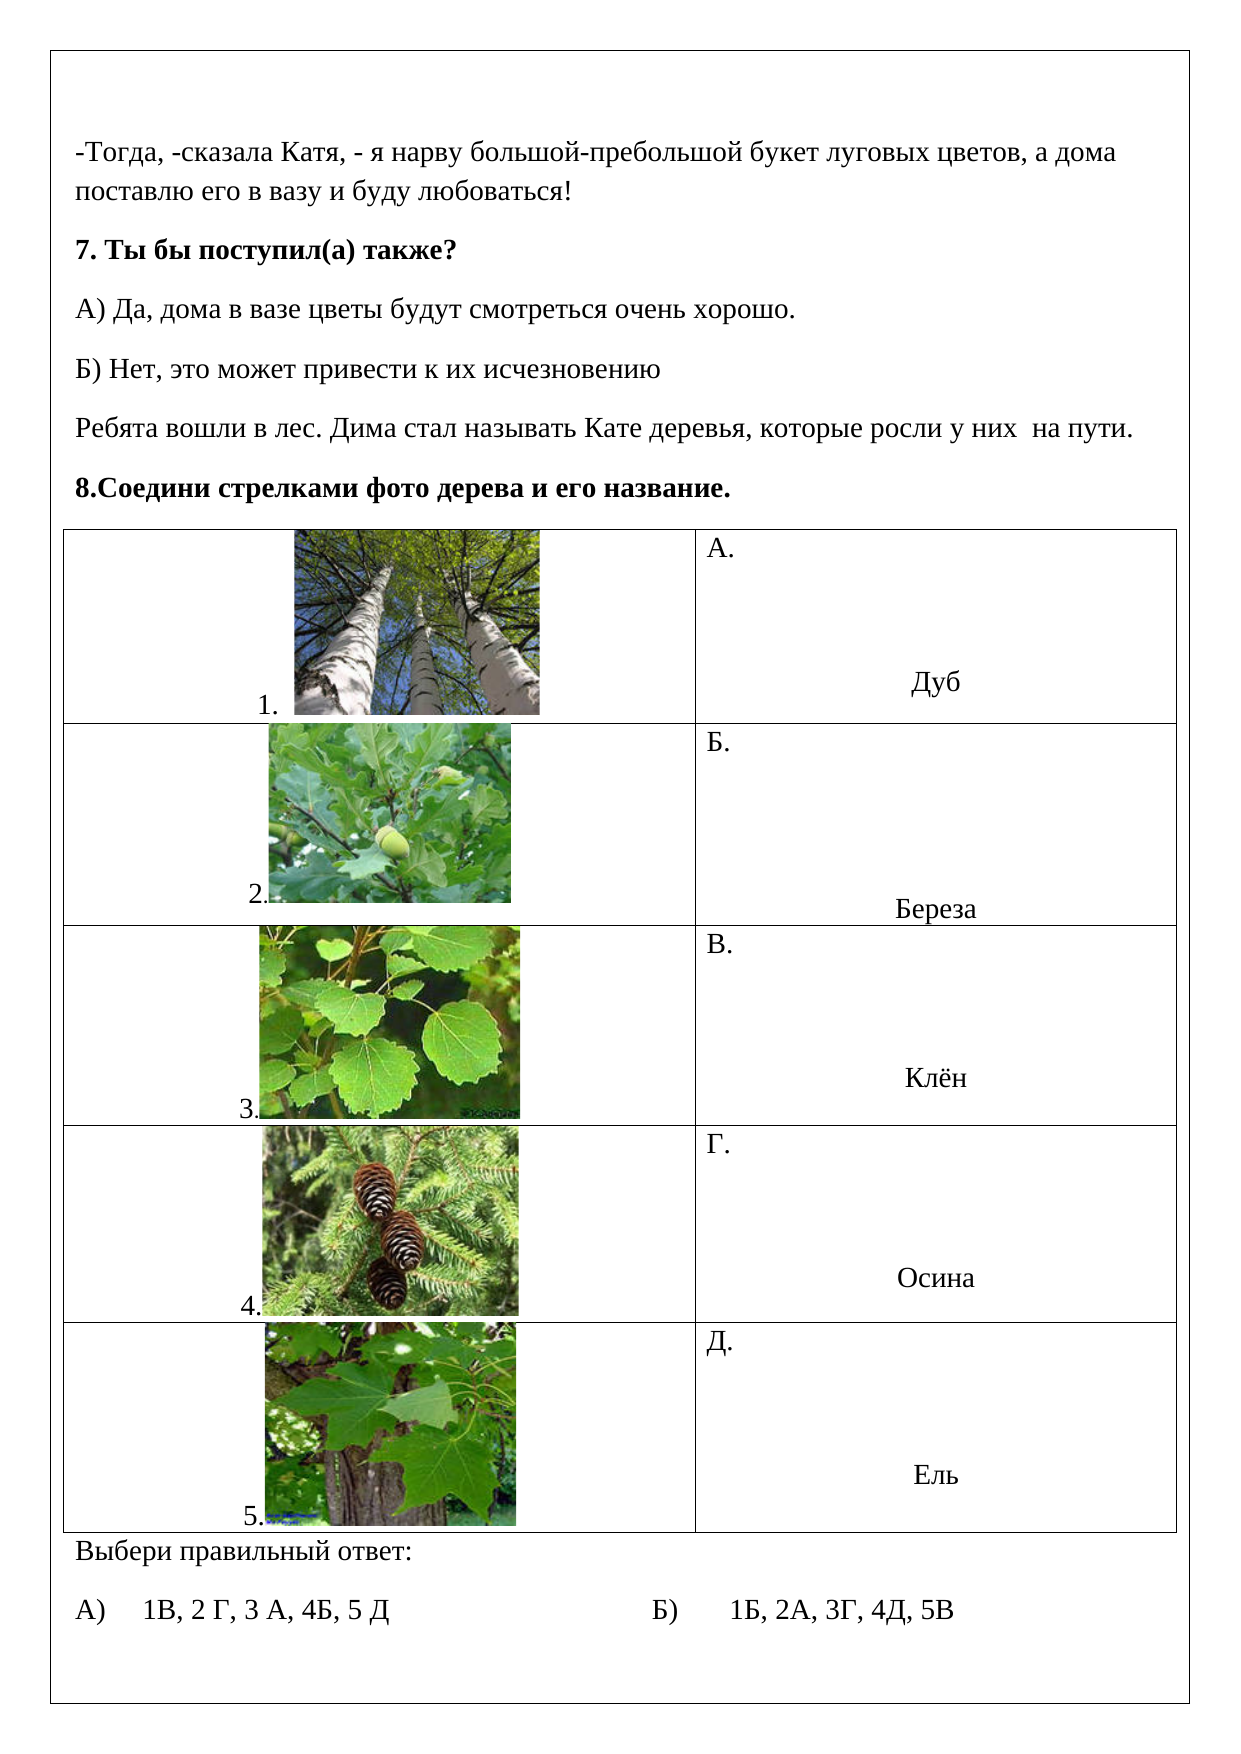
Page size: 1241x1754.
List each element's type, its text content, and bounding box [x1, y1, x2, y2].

table_cell Б. Береза [696, 724, 1176, 925]
table_cell 3. [64, 926, 695, 1125]
table_cell В. Клён [696, 926, 1176, 1125]
picture [268, 723, 511, 903]
picture [259, 926, 521, 1119]
table_cell Д. Ель [696, 1323, 1176, 1532]
table_cell Г. Осина [696, 1126, 1176, 1322]
table_header [64, 530, 695, 723]
table_cell 2. [64, 724, 695, 925]
text А) 1В, 2 Г, 3 А, 4Б, 5 Д Б) 1Б, 2А, 3Г, 4Д, 5В [75, 1592, 1165, 1626]
text Ребята вошли в лес. Дима стал называть Кате деревья, которые росли у них на пути. [75, 410, 1165, 444]
table_cell 4. [64, 1126, 695, 1322]
picture [262, 1126, 519, 1316]
table_header А. Дуб [696, 530, 1176, 723]
text 8.Соедини стрелками фото дерева и его название. [75, 470, 1165, 503]
text Выбери правильный ответ: [75, 1533, 1165, 1567]
text Б) Нет, это может привести к их исчезновению [75, 351, 1165, 384]
picture [264, 1322, 517, 1526]
text А) Да, дома в вазе цветы будут смотреться очень хорошо. [75, 292, 1165, 325]
table_cell 5. [64, 1323, 695, 1532]
text 7. Ты бы поступил(а) также? [75, 232, 1165, 266]
picture [294, 530, 540, 715]
text -Тогда, -сказала Катя, - я нарву большой-пребольшой букет луговых цветов, а дома поставлю его в вазу и буду любоваться! [75, 134, 1165, 206]
